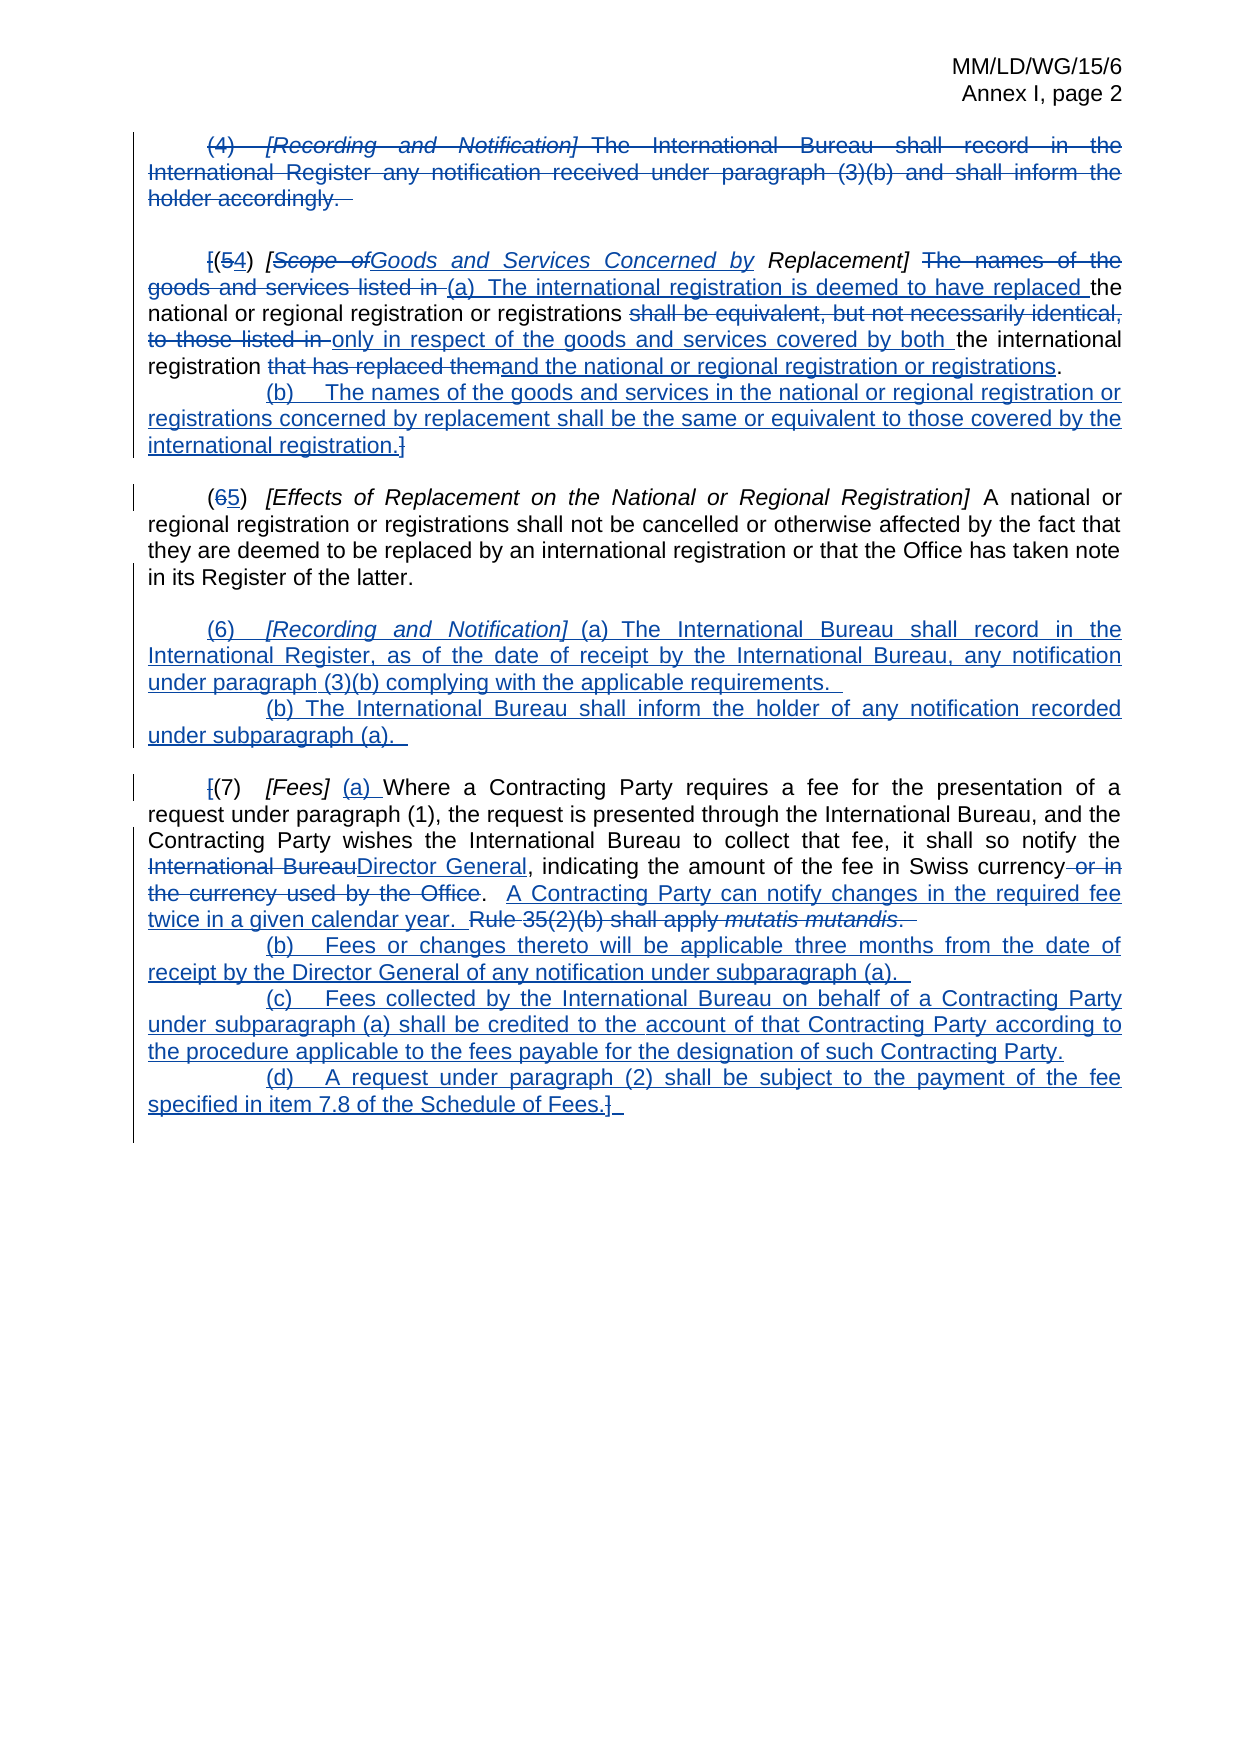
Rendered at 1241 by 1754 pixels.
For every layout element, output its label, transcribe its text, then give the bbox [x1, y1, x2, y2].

text () [Effects of Replacement on the National or Regional Registration] A national or regional registration or registrations shall not be cancelled or otherwise affected by the fact that they are deemed to be replaced by an international registration or that the Office has taken note in its Register of the latter. [148, 484, 1122, 590]
text () [ Replacement] the national or regional registration or registrations the international registration . [148, 247, 1122, 379]
text (7) [Fees] Where a Contracting Party requires a fee for the presentation of a request under paragraph (1), the request is presented through the International Bureau, and the Contracting Party wishes the International Bureau to collect that fee, it shall so notify the , indicating the amount of the fee in Swiss currency. [148, 774, 1122, 932]
